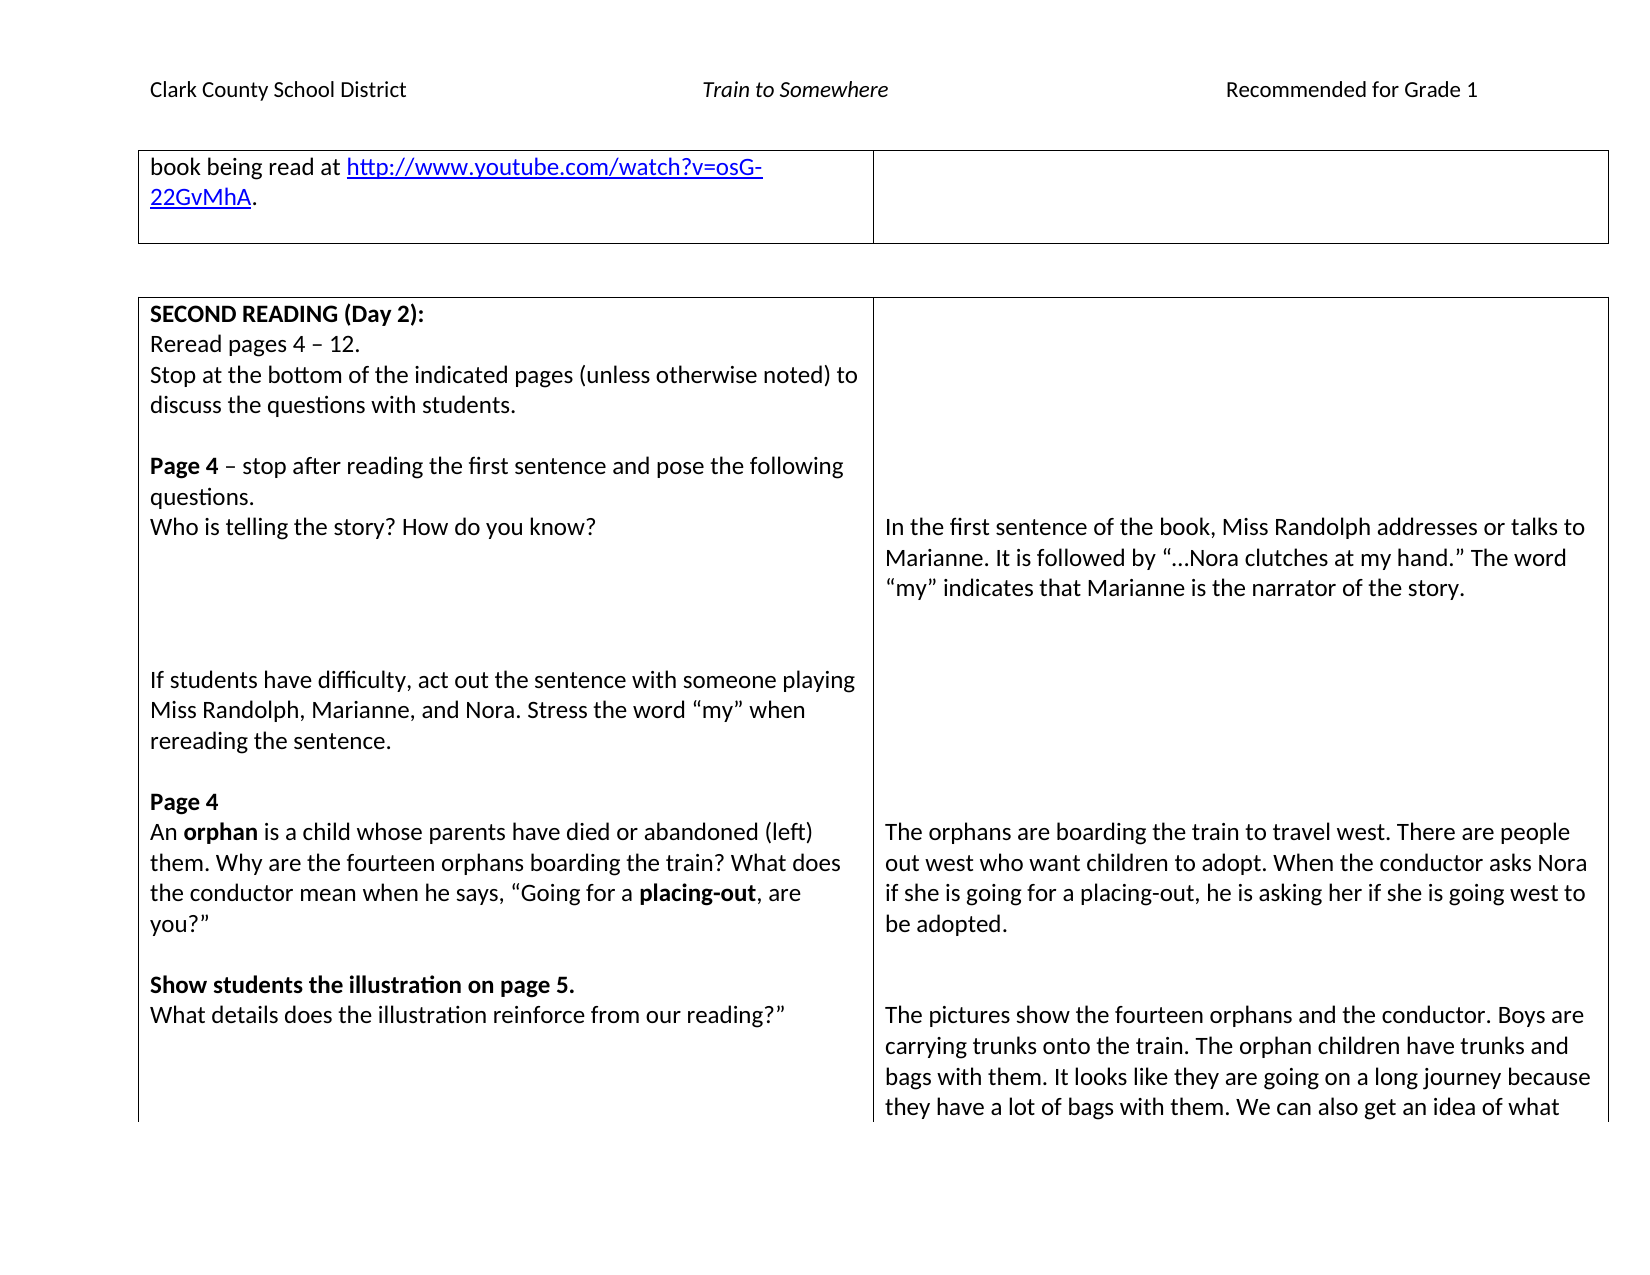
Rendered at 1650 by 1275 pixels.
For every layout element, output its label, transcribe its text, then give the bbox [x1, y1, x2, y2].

table_cell Page 4 An orphan is a child whose parents have died or abandoned (left) them. Why are the fourteen orphans boarding the train? What does the conductor mean when he says, “Going for a placing-out, are you?” [139, 786, 873, 969]
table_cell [874, 969, 1608, 1122]
table_header SECOND READING (Day 2): Reread pages 4 – 12. Stop at the bottom of the indicated pages (unless otherwise noted) to discuss the questions with students. Page 4 – stop after reading the first sentence and pose the following questions. Who is telling the story? How do you know? If students have difficulty, act out the sentence with someone playing Miss Randolph, Marianne, and Nora. Stress the word “my” when rereading the sentence. [139, 298, 873, 786]
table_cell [874, 151, 1608, 243]
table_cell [139, 151, 873, 243]
table_cell The orphans are boarding the train to travel west. There are people out west who want children to adopt. When the conductor asks Nora if she is going for a placing-out, he is asking her if she is going west to be adopted. [874, 786, 1608, 969]
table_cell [139, 969, 873, 1122]
table_header In the first sentence of the book, Miss Randolph addresses or talks to Marianne. It is followed by “…Nora clutches at my hand.” The word “my” indicates that Marianne is the narrator of the story. [874, 298, 1608, 786]
